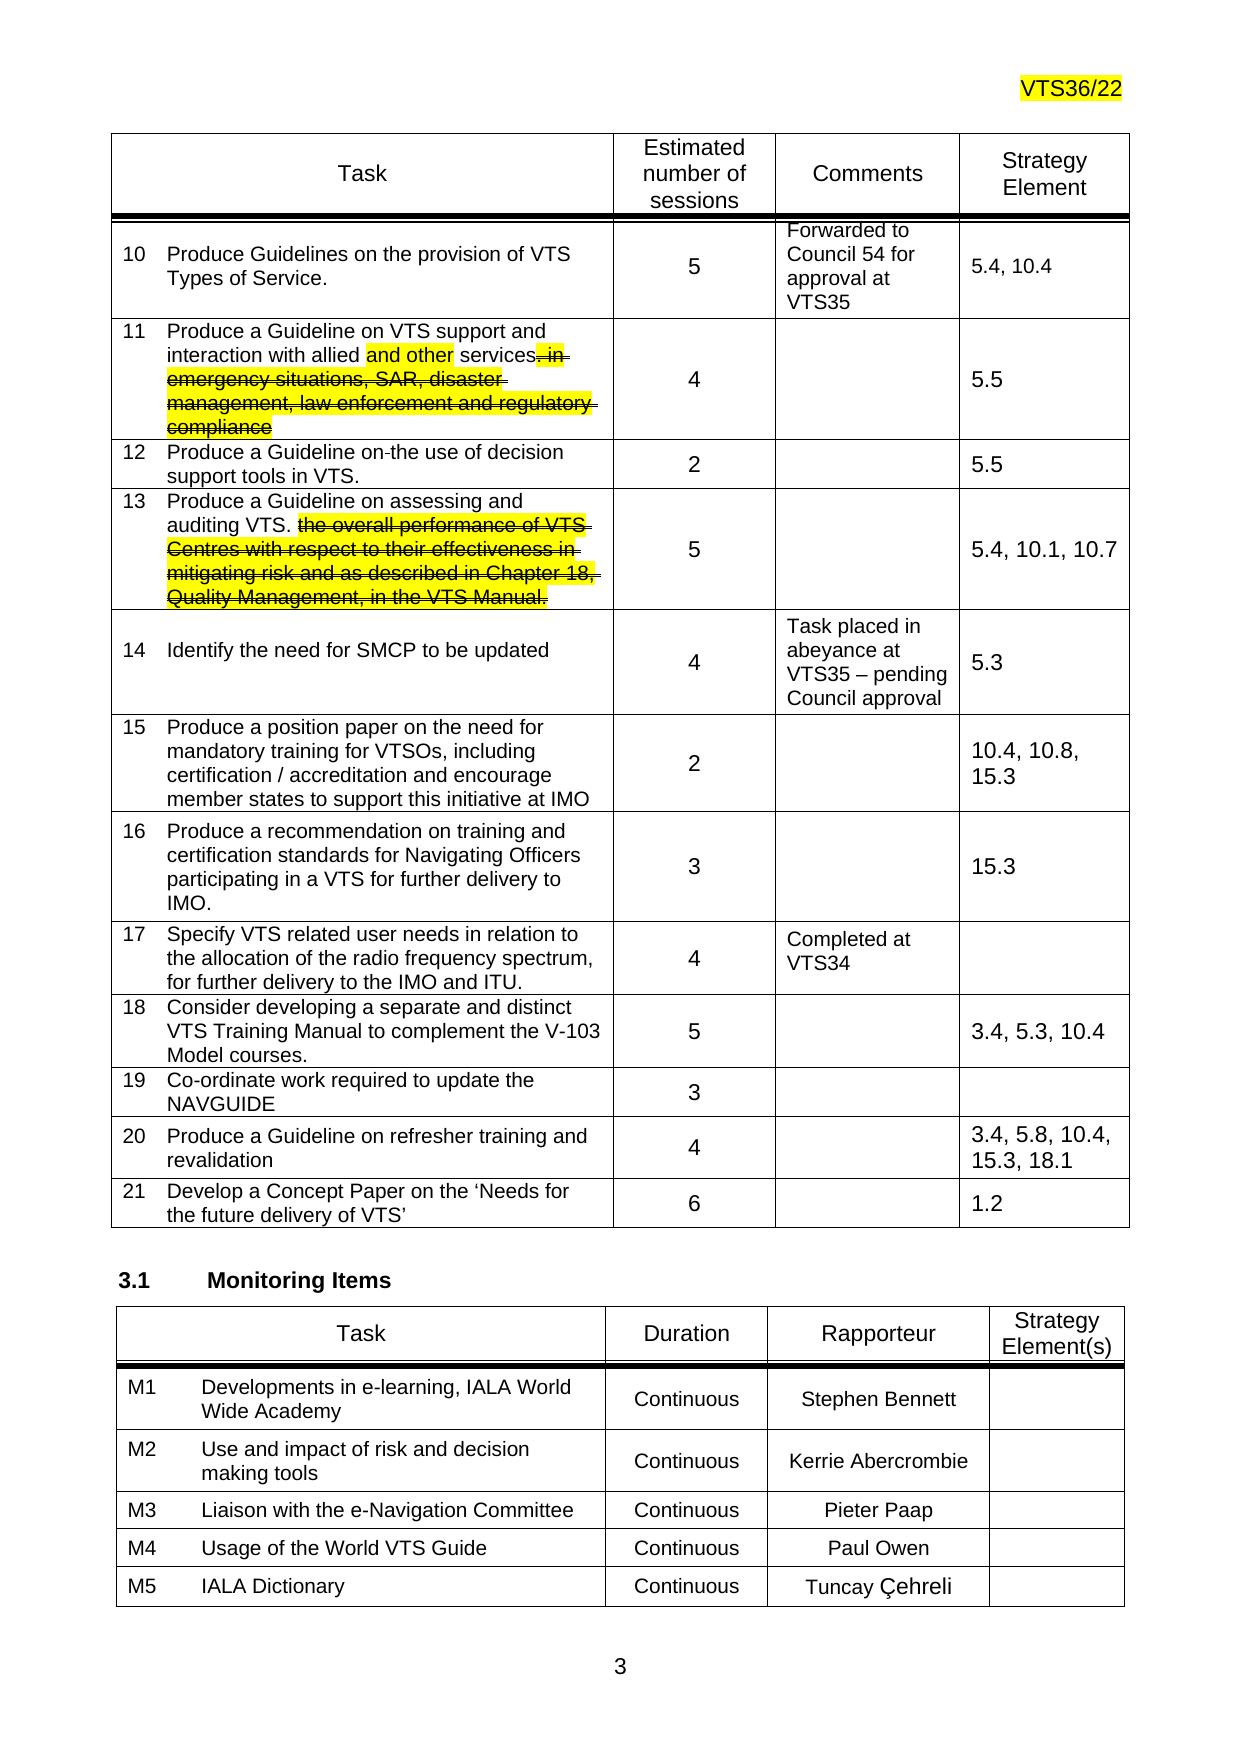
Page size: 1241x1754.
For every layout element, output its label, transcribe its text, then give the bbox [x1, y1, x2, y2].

table_cell 4 [614, 922, 775, 994]
table_cell 3.4, 5.8, 10.4, 15.3, 18.1 [960, 1117, 1129, 1178]
table_cell 5 [614, 223, 775, 318]
table_header Task [117, 1307, 605, 1359]
table_cell [776, 440, 959, 488]
table_cell [990, 1430, 1124, 1491]
table_cell [776, 995, 959, 1067]
table_cell Kerrie Abercrombie [768, 1430, 989, 1491]
table_cell [776, 1179, 959, 1227]
table_cell 5 [614, 489, 775, 609]
table_cell Continuous [606, 1529, 767, 1566]
table_cell Continuous [606, 1369, 767, 1429]
table_header Rapporteur [768, 1307, 989, 1359]
table_cell Specify VTS related user needs in relation to the allocation of the radio frequency spectrum, for further delivery to the IMO and ITU. [112, 922, 613, 994]
table_cell [990, 1369, 1124, 1429]
table_cell Tuncay Çehreli [768, 1567, 989, 1606]
table_cell 2 [614, 440, 775, 488]
table_cell M5 IALA Dictionary [117, 1567, 605, 1606]
table_cell [776, 319, 959, 439]
table_cell Continuous [606, 1567, 767, 1606]
table_cell 5.5 [960, 319, 1129, 439]
table_cell Produce a recommendation on training and certification standards for Navigating Officers participating in a VTS for further delivery to IMO. [112, 812, 613, 921]
table_header Strategy Element(s) [990, 1307, 1124, 1359]
table_cell 3 [614, 812, 775, 921]
table_cell [776, 1068, 959, 1116]
table_cell Forwarded to Council 54 for approval at VTS35 [776, 223, 959, 318]
table_cell Develop a Concept Paper on the ‘Needs for the future delivery of VTS’ [112, 1179, 613, 1227]
table_cell Produce a position paper on the need for mandatory training for VTSOs, including certification / accreditation and encourage member states to support this initiative at IMO [112, 715, 613, 811]
table_cell 1.2 [960, 1179, 1129, 1227]
table_cell Pieter Paap [768, 1492, 989, 1528]
table_cell Continuous [606, 1430, 767, 1491]
table_cell M2 Use and impact of risk and decision making tools [117, 1430, 605, 1491]
table_cell 10.4, 10.8, 15.3 [960, 715, 1129, 811]
table_cell Produce a Guideline on VTS support and interaction with allied and other services. in emergency situations, SAR, disaster management, law enforcement and regulatory compliance [112, 319, 613, 439]
table_cell [776, 812, 959, 921]
table_cell [776, 489, 959, 609]
table_cell Stephen Bennett [768, 1369, 989, 1429]
subtitle Monitoring Items [118, 1267, 1122, 1293]
table_cell 6 [614, 1179, 775, 1227]
table_cell 2 [614, 715, 775, 811]
table_cell Consider developing a separate and distinct VTS Training Manual to complement the V-103 Model courses. [112, 995, 613, 1067]
table_cell Co-ordinate work required to update the NAVGUIDE [112, 1068, 613, 1116]
table_cell 15.3 [960, 812, 1129, 921]
table_cell M4 Usage of the World VTS Guide [117, 1529, 605, 1566]
table_cell 3.4, 5.3, 10.4 [960, 995, 1129, 1067]
table_cell 5 [614, 995, 775, 1067]
table_cell Produce a Guideline on refresher training and revalidation [112, 1117, 613, 1178]
table_header Comments [776, 134, 959, 213]
table_cell Task placed in abeyance at VTS35 – pending Council approval [776, 610, 959, 714]
table_cell 5.4, 10.4 [960, 223, 1129, 318]
table_cell 3 [614, 1068, 775, 1116]
table_header Estimated number of sessions [614, 134, 775, 213]
table_cell Continuous [606, 1492, 767, 1528]
table_cell Produce Guidelines on the provision of VTS Types of Service. [112, 223, 613, 318]
table_cell [990, 1529, 1124, 1566]
table_cell Completed at VTS34 [776, 922, 959, 994]
table_cell Identify the need for SMCP to be updated [112, 610, 613, 714]
table_header Duration [606, 1307, 767, 1359]
table_cell M3 Liaison with the e-Navigation Committee [117, 1492, 605, 1528]
table_header Strategy Element [960, 134, 1129, 213]
table_cell 4 [614, 319, 775, 439]
table_cell Produce a Guideline on assessing and auditing VTS. the overall performance of VTS Centres with respect to their effectiveness in mitigating risk and as described in Chapter 18, Quality Management, in the VTS Manual. [112, 489, 613, 609]
table_cell [776, 715, 959, 811]
table_cell 4 [614, 610, 775, 714]
table_cell [776, 1117, 959, 1178]
table_cell 5.5 [960, 440, 1129, 488]
table_cell [990, 1567, 1124, 1606]
table_cell 5.3 [960, 610, 1129, 714]
table_cell [960, 1068, 1129, 1116]
table_cell Produce a Guideline on the use of decision support tools in VTS. [112, 440, 613, 488]
table_cell 4 [614, 1117, 775, 1178]
table_cell Paul Owen [768, 1529, 989, 1566]
table_cell M1 Developments in e-learning, IALA World Wide Academy [117, 1369, 605, 1429]
table_cell [990, 1492, 1124, 1528]
table_header Task [112, 134, 613, 213]
table_cell [960, 922, 1129, 994]
table_cell 5.4, 10.1, 10.7 [960, 489, 1129, 609]
